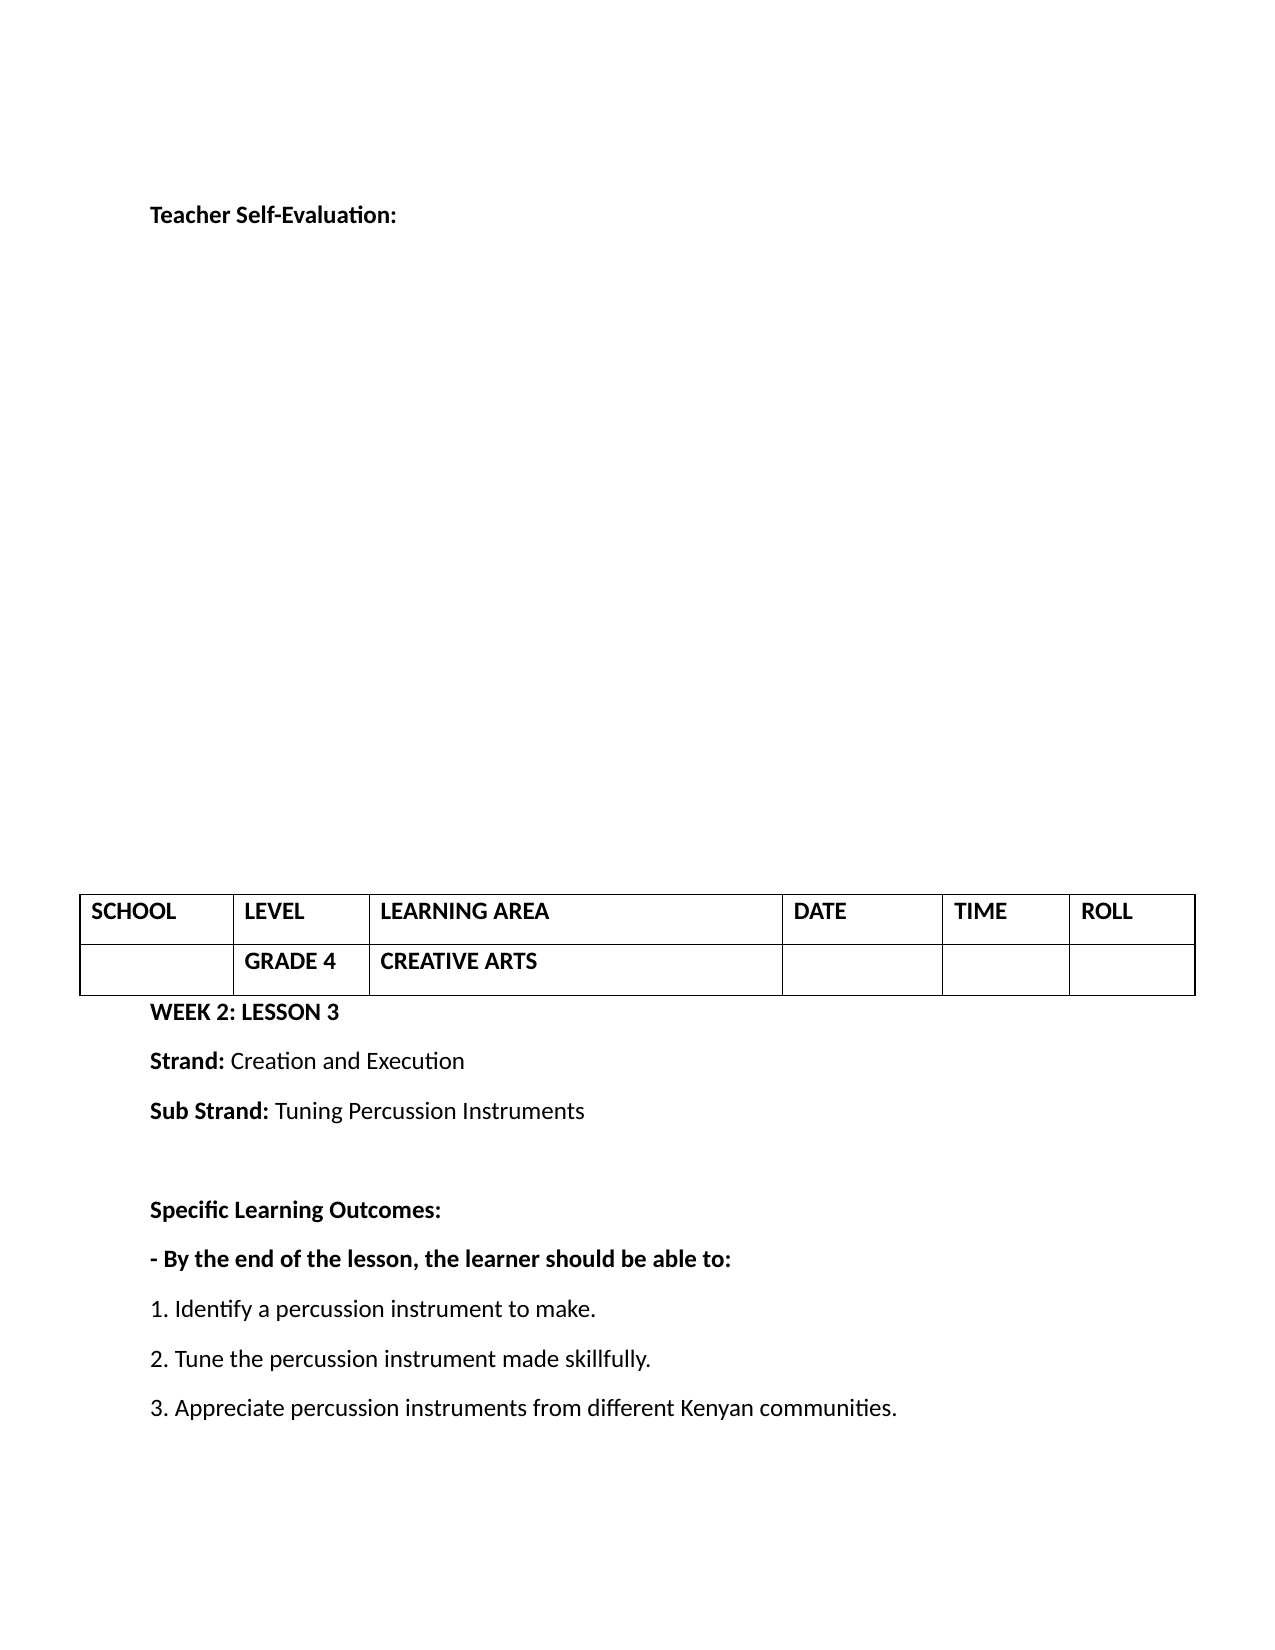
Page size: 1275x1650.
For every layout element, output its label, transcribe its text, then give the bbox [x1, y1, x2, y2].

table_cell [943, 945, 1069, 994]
text WEEK 2: LESSON 3 [150, 996, 1125, 1026]
text - By the end of the lesson, the learner should be able to: [150, 1243, 1125, 1274]
table_header LEVEL [234, 895, 369, 944]
table_header TIME [943, 895, 1069, 944]
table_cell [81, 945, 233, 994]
text Sub Strand: Tuning Percussion Instruments [150, 1095, 1125, 1125]
text Specific Learning Outcomes: [150, 1194, 1125, 1224]
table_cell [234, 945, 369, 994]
text 2. Tune the percussion instrument made skillfully. [150, 1343, 1125, 1373]
table_header LEARNING AREA [370, 895, 782, 944]
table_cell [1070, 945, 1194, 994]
text 1. Identify a percussion instrument to make. [150, 1293, 1125, 1324]
text Teacher Self-Evaluation: [150, 199, 1125, 230]
text 3. Appreciate percussion instruments from different Kenyan communities. [150, 1392, 1125, 1423]
table_header SCHOOL [81, 895, 233, 944]
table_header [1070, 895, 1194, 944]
text Strand: Creation and Execution [150, 1045, 1125, 1076]
table_header DATE [783, 895, 942, 944]
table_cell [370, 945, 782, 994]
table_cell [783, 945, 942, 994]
